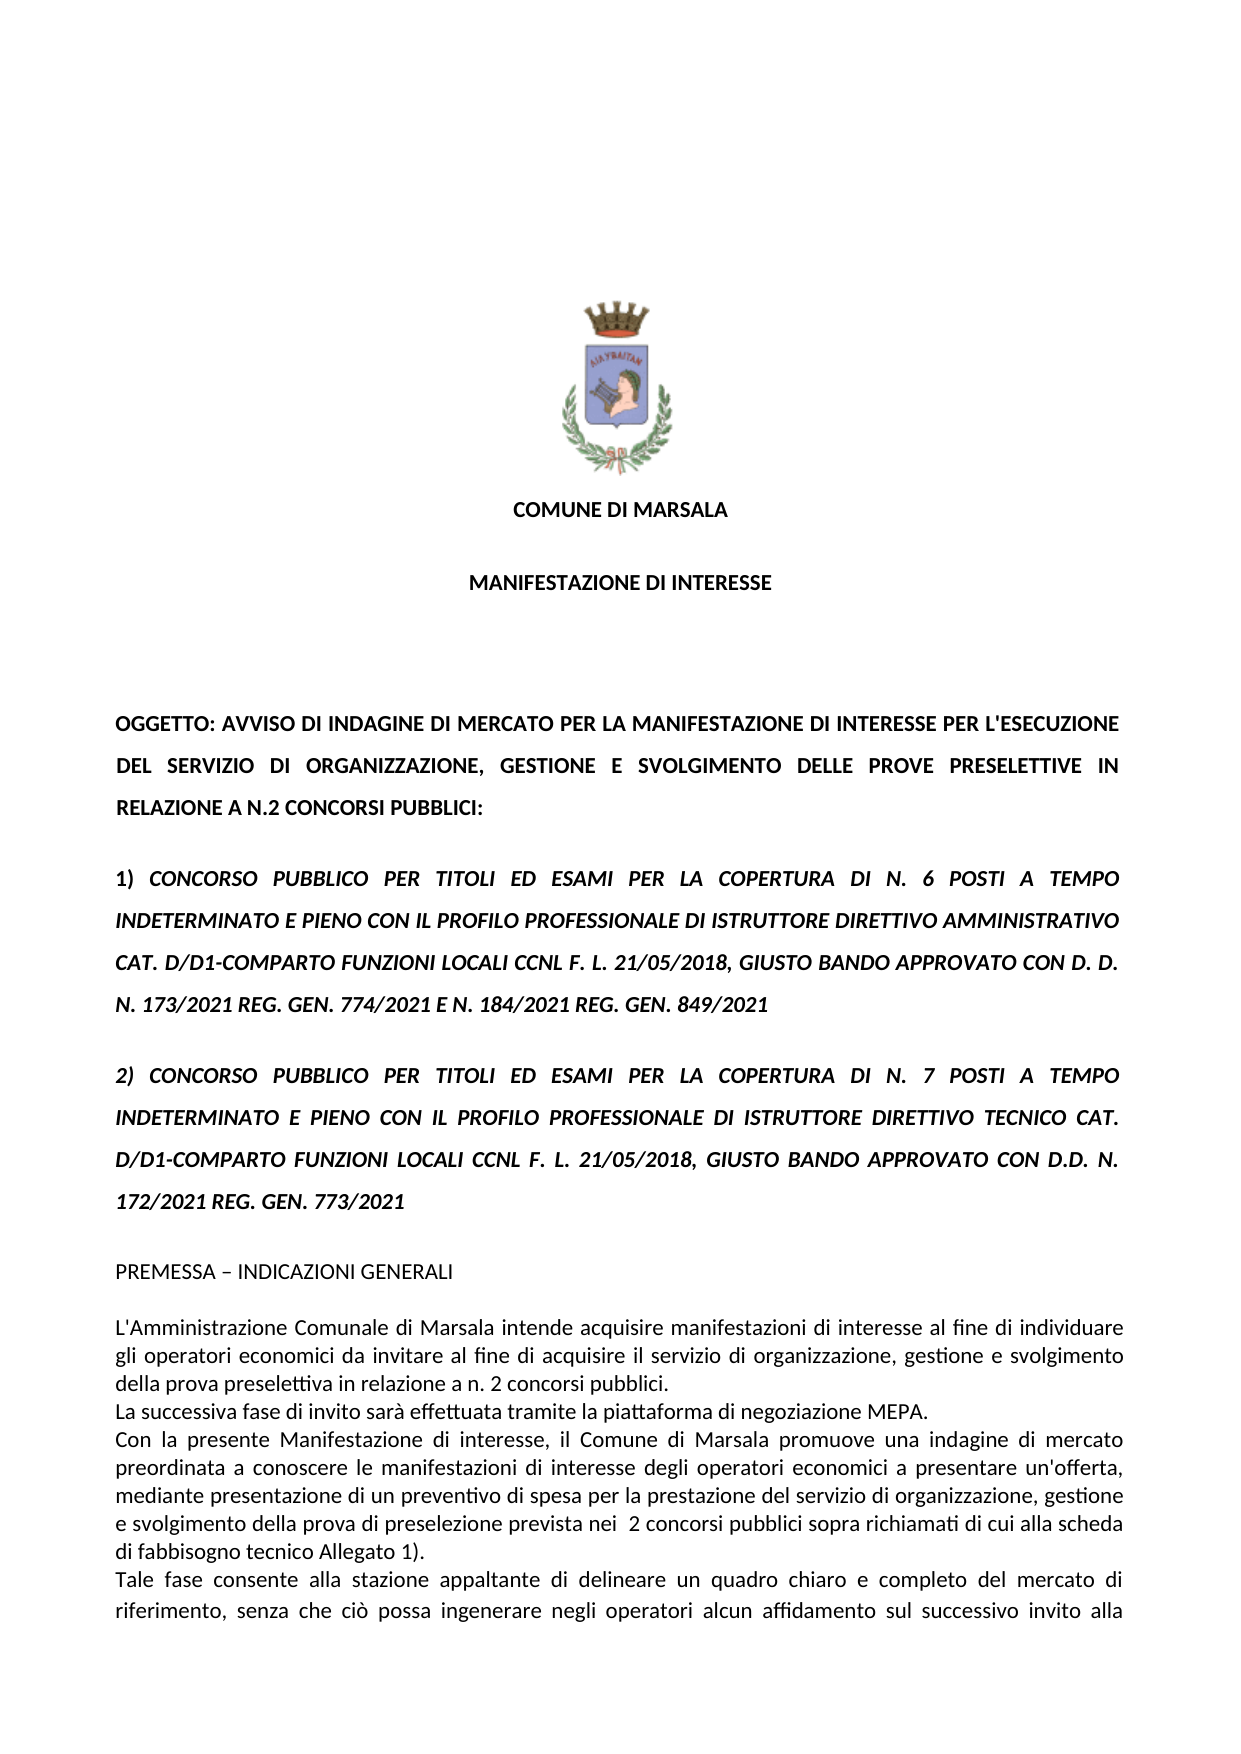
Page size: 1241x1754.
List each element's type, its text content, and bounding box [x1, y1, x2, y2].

text L'Amministrazione Comunale di Marsala intende acquisire manifestazioni di interesse al fine di individuare gli operatori economici da invitare al fine di acquisire il servizio di organizzazione, gestione e svolgimento della prova preselettiva in relazione a n. 2 concorsi pubblici. [11, 1313, 1126, 1397]
text PREMESSA – INDICAZIONI GENERALI [115, 1257, 1126, 1285]
text Con la presente Manifestazione di interesse, il Comune di Marsala promuove una indagine di mercato preordinata a conoscere le manifestazioni di interesse degli operatori economici a presentare un'offerta, mediante presentazione di un preventivo di spesa per la prestazione del servizio di organizzazione, gestione e svolgimento della prova di preselezione prevista nei 2 concorsi pubblici sopra richiamati di cui alla scheda di fabbisogno tecnico Allegato 1). [11, 1425, 1126, 1565]
text MANIFESTAZIONE DI INTERESSE [115, 568, 1126, 596]
text La successiva fase di invito sarà effettuata tramite la piattaforma di negoziazione MEPA. [11, 1397, 1126, 1425]
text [115, 1565, 1126, 1625]
text OGGETTO: AVVISO DI INDAGINE DI MERCATO PER LA MANIFESTAZIONE DI INTERESSE PER L'ESECUZIONE DEL SERVIZIO DI ORGANIZZAZIONE, GESTIONE E SVOLGIMENTO DELLE PROVE PRESELETTIVE IN RELAZIONE A N.2 CONCORSI PUBBLICI: [115, 709, 1120, 821]
text COMUNE DI MARSALA [115, 495, 1126, 523]
text 2) CONCORSO PUBBLICO PER TITOLI ED ESAMI PER LA COPERTURA DI N. 7 POSTI A TEMPO INDETERMINATO E PIENO CON IL PROFILO PROFESSIONALE DI ISTRUTTORE DIRETTIVO TECNICO CAT. D/D1-COMPARTO FUNZIONI LOCALI CCNL F. L. 21/05/2018, GIUSTO BANDO APPROVATO CON D.D. N. 172/2021 REG. GEN. 773/2021 [115, 1061, 1120, 1215]
text 1) CONCORSO PUBBLICO PER TITOLI ED ESAMI PER LA COPERTURA DI N. 6 POSTI A TEMPO INDETERMINATO E PIENO CON IL PROFILO PROFESSIONALE DI ISTRUTTORE DIRETTIVO AMMINISTRATIVO CAT. D/D1-COMPARTO FUNZIONI LOCALI CCNL F. L. 21/05/2018, GIUSTO BANDO APPROVATO CON D. D. N. 173/2021 REG. GEN. 774/2021 E N. 184/2021 REG. GEN. 849/2021 [115, 864, 1120, 1018]
